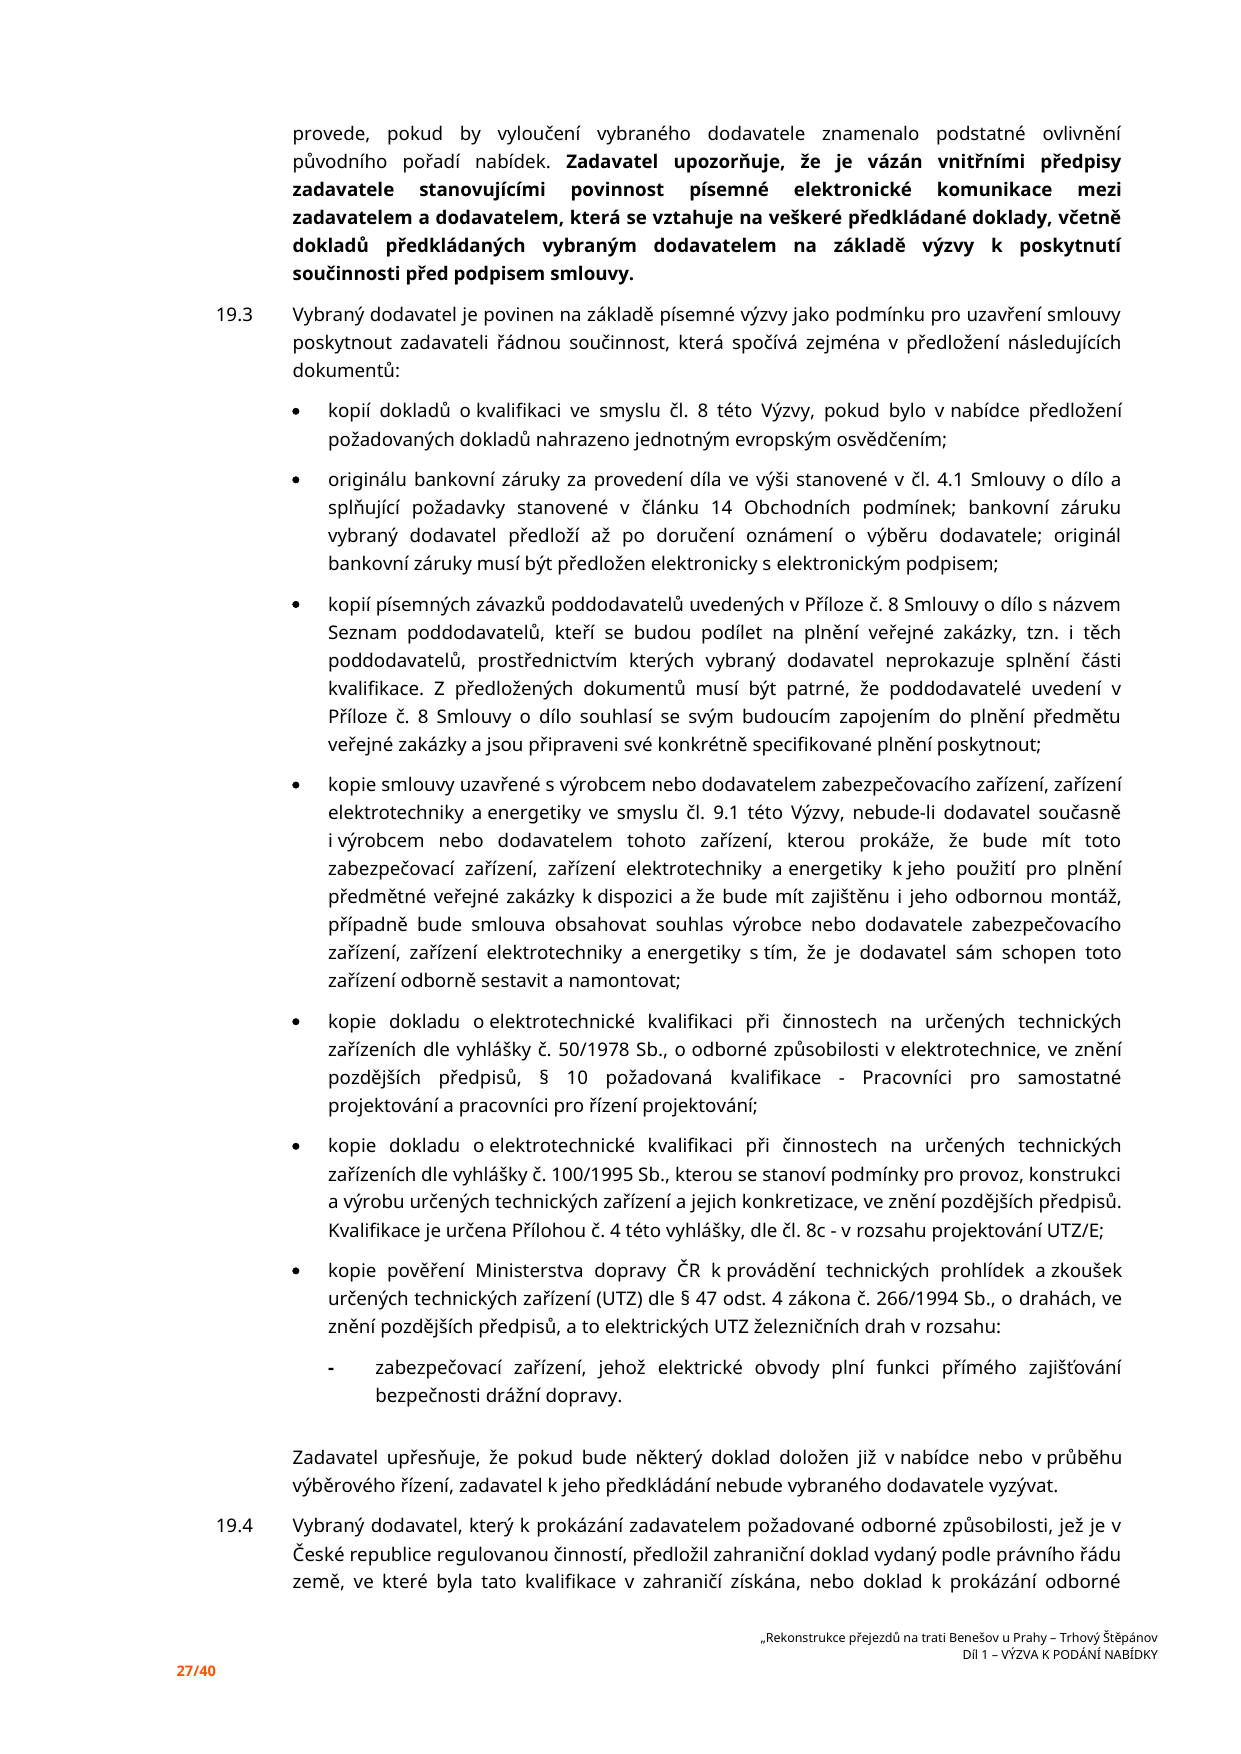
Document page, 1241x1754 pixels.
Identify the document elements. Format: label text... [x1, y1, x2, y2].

text kopie pověření Ministerstva dopravy ČR k provádění technických prohlídek a zkoušek určených technických zařízení (UTZ) dle § 47 odst. 4 zákona č. 266/1994 Sb., o drahách, ve znění pozdějších předpisů, a to elektrických UTZ železničních drah v rozsahu: [292, 1257, 1122, 1339]
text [216, 121, 1122, 286]
text kopie dokladu o elektrotechnické kvalifikaci při činnostech na určených technických zařízeních dle vyhlášky č. 100/1995 Sb., kterou se stanoví podmínky pro provoz, konstrukci a výrobu určených technických zařízení a jejich konkretizace, ve znění pozdějších předpisů. Kvalifikace je určena Přílohou č. 4 této vyhlášky, dle čl. 8c - v rozsahu projektování UTZ/E; [292, 1133, 1122, 1242]
text zabezpečovací zařízení, jehož elektrické obvody plní funkci přímého zajišťování bezpečnosti drážní dopravy. [328, 1354, 1122, 1407]
text kopií dokladů o kvalifikaci ve smyslu čl. 8 této Výzvy, pokud bylo v nabídce předložení požadovaných dokladů nahrazeno jednotným evropským osvědčením; [292, 398, 1122, 451]
text Vybraný dodavatel je povinen na základě písemné výzvy jako podmínku pro uzavření smlouvy poskytnout zadavateli řádnou součinnost, která spočívá zejména v předložení následujících dokumentů: [216, 301, 1122, 383]
text originálu bankovní záruky za provedení díla ve výši stanovené v čl. 4.1 Smlouvy o dílo a splňující požadavky stanovené v článku 14 Obchodních podmínek; bankovní záruku vybraný dodavatel předloží až po doručení oznámení o výběru dodavatele; originál bankovní záruky musí být předložen elektronicky s elektronickým podpisem; [292, 466, 1122, 576]
text kopií písemných závazků poddodavatelů uvedených v Příloze č. 8 Smlouvy o dílo s názvem Seznam poddodavatelů, kteří se budou podílet na plnění veřejné zakázky, tzn. i těch poddodavatelů, prostřednictvím kterých vybraný dodavatel neprokazuje splnění části kvalifikace. Z předložených dokumentů musí být patrné, že poddodavatelé uvedení v Příloze č. 8 Smlouvy o dílo souhlasí se svým budoucím zapojením do plnění předmětu veřejné zakázky a jsou připraveni své konkrétně specifikované plnění poskytnout; [292, 591, 1122, 757]
text Zadavatel upřesňuje, že pokud bude některý doklad doložen již v nabídce nebo v průběhu výběrového řízení, zadavatel k jeho předkládání nebude vybraného dodavatele vyzývat. [292, 1444, 1122, 1498]
text kopie smlouvy uzavřené s výrobcem nebo dodavatelem zabezpečovacího zařízení, zařízení elektrotechniky a energetiky ve smyslu čl. 9.1 této Výzvy, nebude-li dodavatel současně i výrobcem nebo dodavatelem tohoto zařízení, kterou prokáže, že bude mít toto zabezpečovací zařízení, zařízení elektrotechniky a energetiky k jeho použití pro plnění předmětné veřejné zakázky k dispozici a že bude mít zajištěnu i jeho odbornou montáž, případně bude smlouva obsahovat souhlas výrobce nebo dodavatele zabezpečovacího zařízení, zařízení elektrotechniky a energetiky s tím, že je dodavatel sám schopen toto zařízení odborně sestavit a namontovat; [292, 772, 1122, 993]
text kopie dokladu o elektrotechnické kvalifikaci při činnostech na určených technických zařízeních dle vyhlášky č. 50/1978 Sb., o odborné způsobilosti v elektrotechnice, ve znění pozdějších předpisů, § 10 požadovaná kvalifikace - Pracovníci pro samostatné projektování a pracovníci pro řízení projektování; [292, 1008, 1122, 1118]
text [216, 1513, 1122, 1594]
